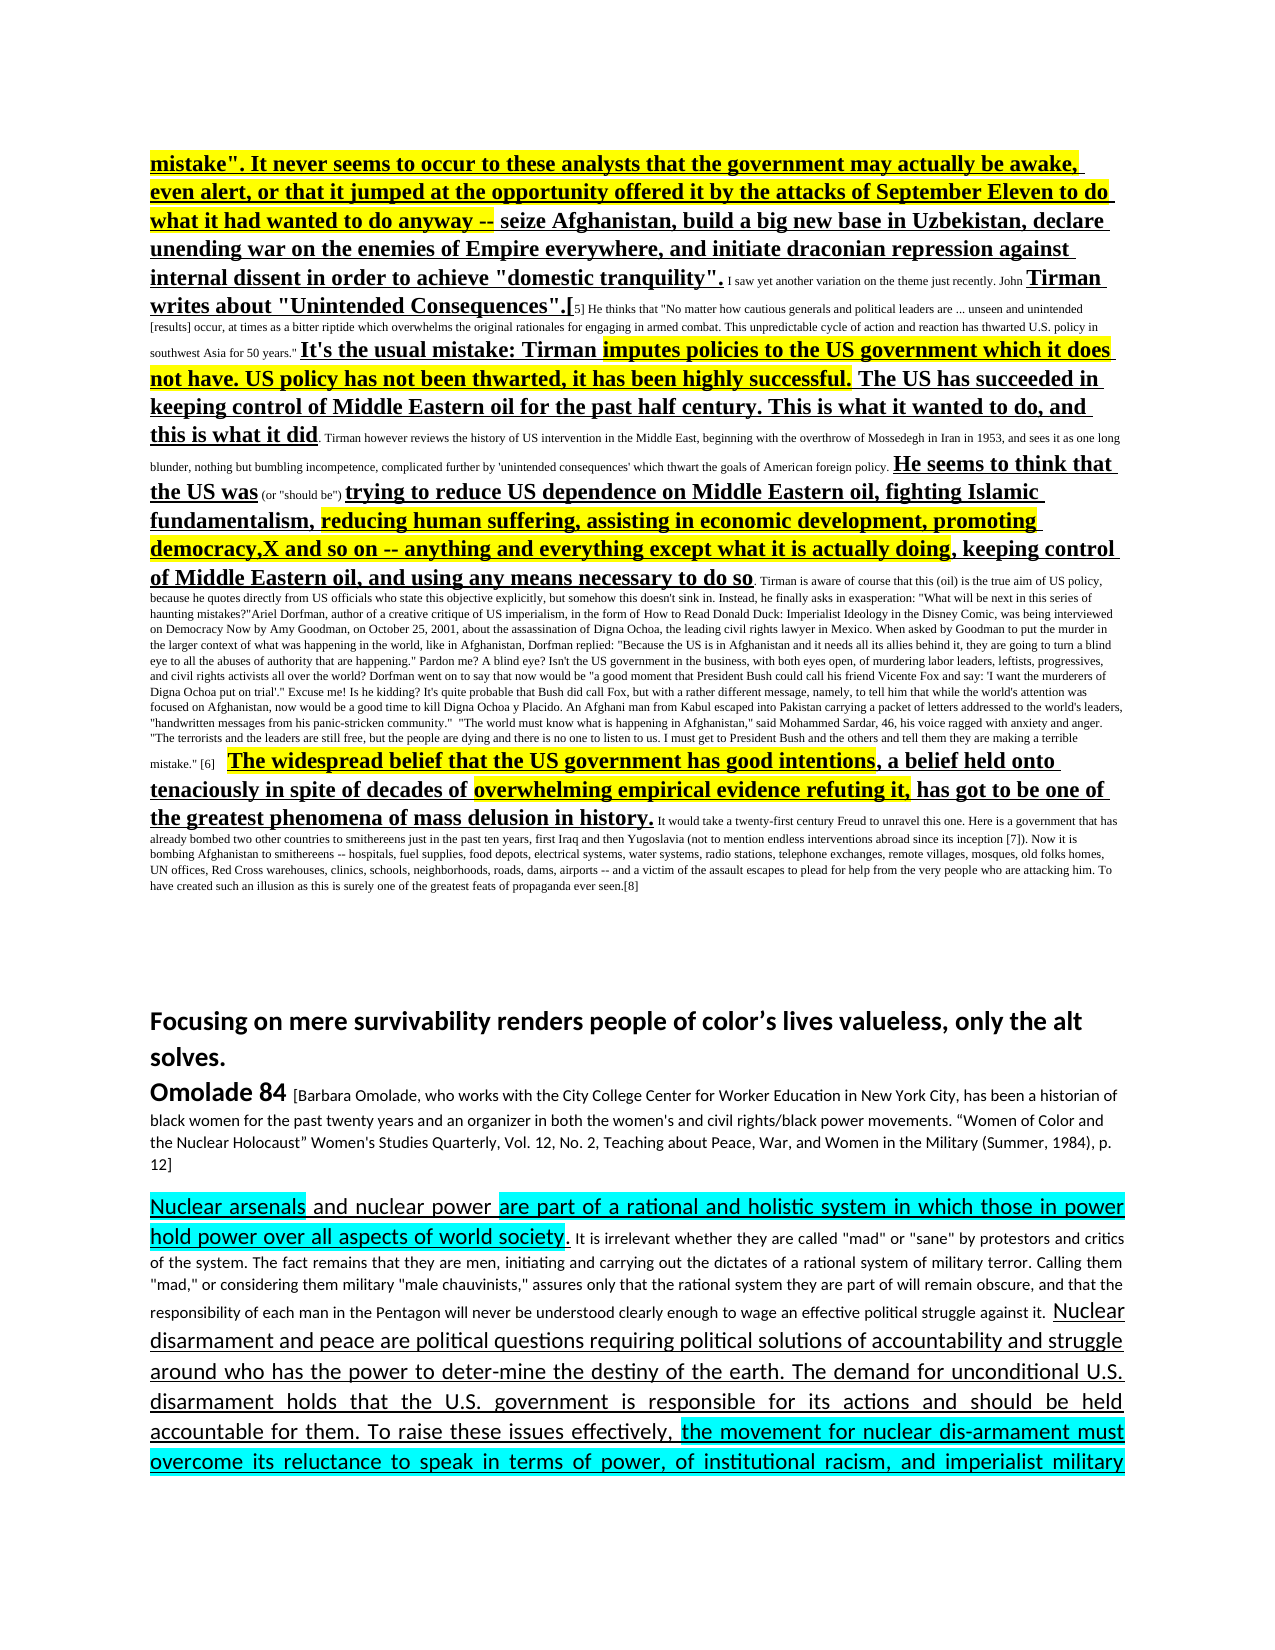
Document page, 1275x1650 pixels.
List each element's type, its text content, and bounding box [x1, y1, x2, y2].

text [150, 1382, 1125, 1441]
text Omolade 84 [Barbara Omolade, who works with the City College Center for Worker Education in New York City, has been a historian of black women for the past twenty years and an organizer in both the women's and civil rights/black power movements. “Women of Color and the Nuclear Holocaust” Women's Studies Quarterly, Vol. 12, No. 2, Teaching about Peace, War, and Women in the Military (Summer, 1984), p. 12] [150, 1075, 1125, 1174]
subtitle Focusing on mere survivability renders people of color’s lives valueless, only the alt solves. [150, 1004, 1125, 1073]
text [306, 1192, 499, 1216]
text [150, 1218, 1125, 1381]
